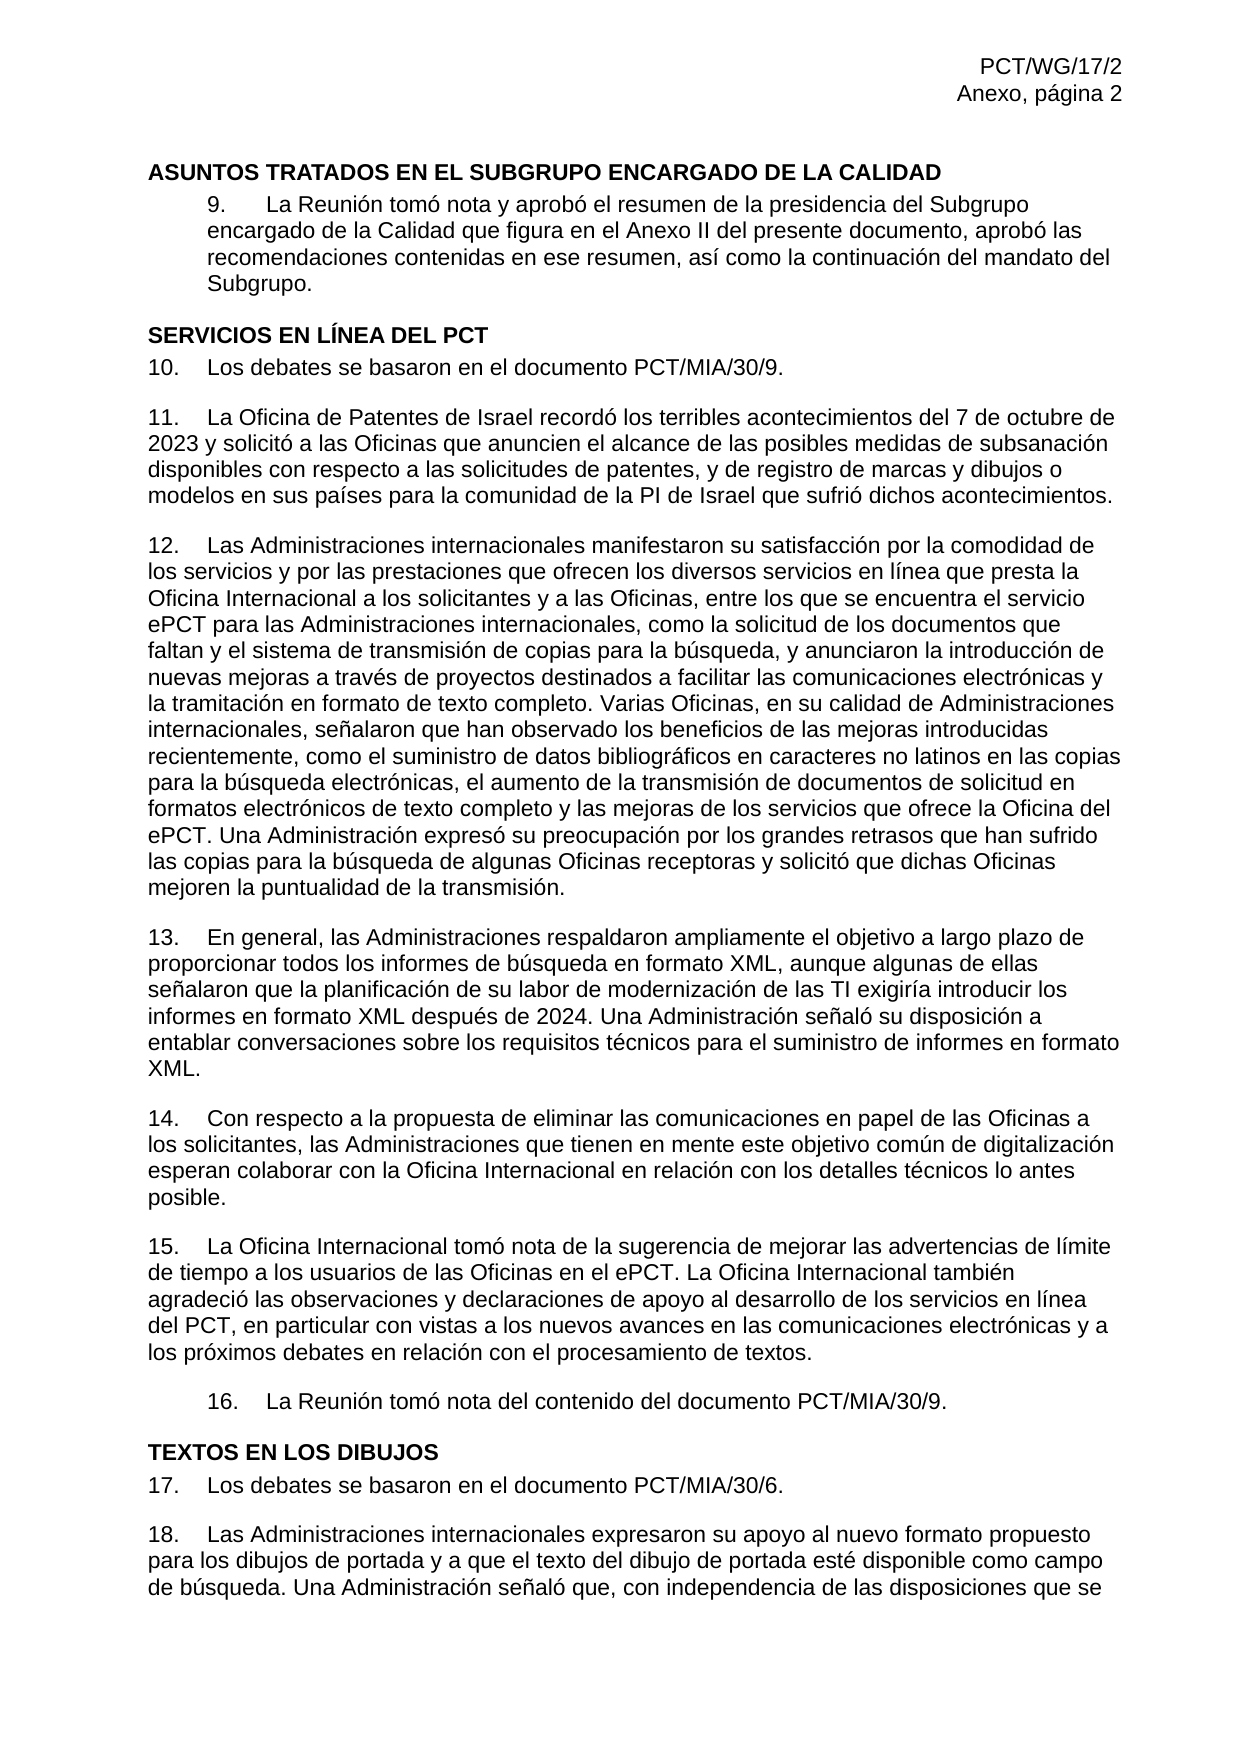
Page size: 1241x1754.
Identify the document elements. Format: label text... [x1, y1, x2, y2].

text La Reunión tomó nota del contenido del documento PCT/MIA/30/9. [207, 1388, 1122, 1414]
text En general, las Administraciones respaldaron ampliamente el objetivo a largo plazo de proporcionar todos los informes de búsqueda en formato XML, aunque algunas de ellas señalaron que la planificación de su labor de modernización de las TI exigiría introducir los informes en formato XML después de 2024. Una Administración señaló su disposición a entablar conversaciones sobre los requisitos técnicos para el suministro de informes en formato XML. [148, 924, 1122, 1082]
text Los debates se basaron en el documento PCT/MIA/30/9. [148, 354, 1122, 381]
text La Reunión tomó nota y aprobó el resumen de la presidencia del Subgrupo encargado de la Calidad que figura en el Anexo II del presente documento, aprobó las recomendaciones contenidas en ese resumen, así como la continuación del mandato del Subgrupo. [207, 191, 1122, 297]
text Las Administraciones internacionales manifestaron su satisfacción por la comodidad de los servicios y por las prestaciones que ofrecen los diversos servicios en línea que presta la Oficina Internacional a los solicitantes y a las Oficinas, entre los que se encuentra el servicio ePCT para las Administraciones internacionales, como la solicitud de los documentos que faltan y el sistema de transmisión de copias para la búsqueda, y anunciaron la introducción de nuevas mejoras a través de proyectos destinados a facilitar las comunicaciones electrónicas y la tramitación en formato de texto completo. Varias Oficinas, en su calidad de Administraciones internacionales, señalaron que han observado los beneficios de las mejoras introducidas recientemente, como el suministro de datos bibliográficos en caracteres no latinos en las copias para la búsqueda electrónicas, el aumento de la transmisión de documentos de solicitud en formatos electrónicos de texto completo y las mejoras de los servicios que ofrece la Oficina del ePCT. Una Administración expresó su preocupación por los grandes retrasos que han sufrido las copias para la búsqueda de algunas Oficinas receptoras y solicitó que dichas Oficinas mejoren la puntualidad de la transmisión. [148, 532, 1122, 901]
subtitle TEXTOS EN LOS DIBUJOS [148, 1439, 1122, 1465]
text La Oficina Internacional tomó nota de la sugerencia de mejorar las advertencias de límite de tiempo a los usuarios de las Oficinas en el ePCT. La Oficina Internacional también agradeció las observaciones y declaraciones de apoyo al desarrollo de los servicios en línea del PCT, en particular con vistas a los nuevos avances en las comunicaciones electrónicas y a los próximos debates en relación con el procesamiento de textos. [148, 1233, 1122, 1365]
subtitle SERVICIOS EN LÍNEA DEL PCT [148, 322, 1122, 348]
subtitle ASUNTOS TRATADOS EN EL SUBGRUPO ENCARGADO DE LA CALIDAD [148, 158, 1122, 185]
text Los debates se basaron en el documento PCT/MIA/30/6. [148, 1472, 1122, 1498]
text La Oficina de Patentes de Israel recordó los terribles acontecimientos del 7 de octubre de 2023 y solicitó a las Oficinas que anuncien el alcance de las posibles medidas de subsanación disponibles con respecto a las solicitudes de patentes, y de registro de marcas y dibujos o modelos en sus países para la comunidad de la PI de Israel que sufrió dichos acontecimientos. [148, 403, 1122, 509]
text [148, 1521, 1122, 1600]
text Con respecto a la propuesta de eliminar las comunicaciones en papel de las Oficinas a los solicitantes, las Administraciones que tienen en mente este objetivo común de digitalización esperan colaborar con la Oficina Internacional en relación con los detalles técnicos lo antes posible. [148, 1105, 1122, 1210]
